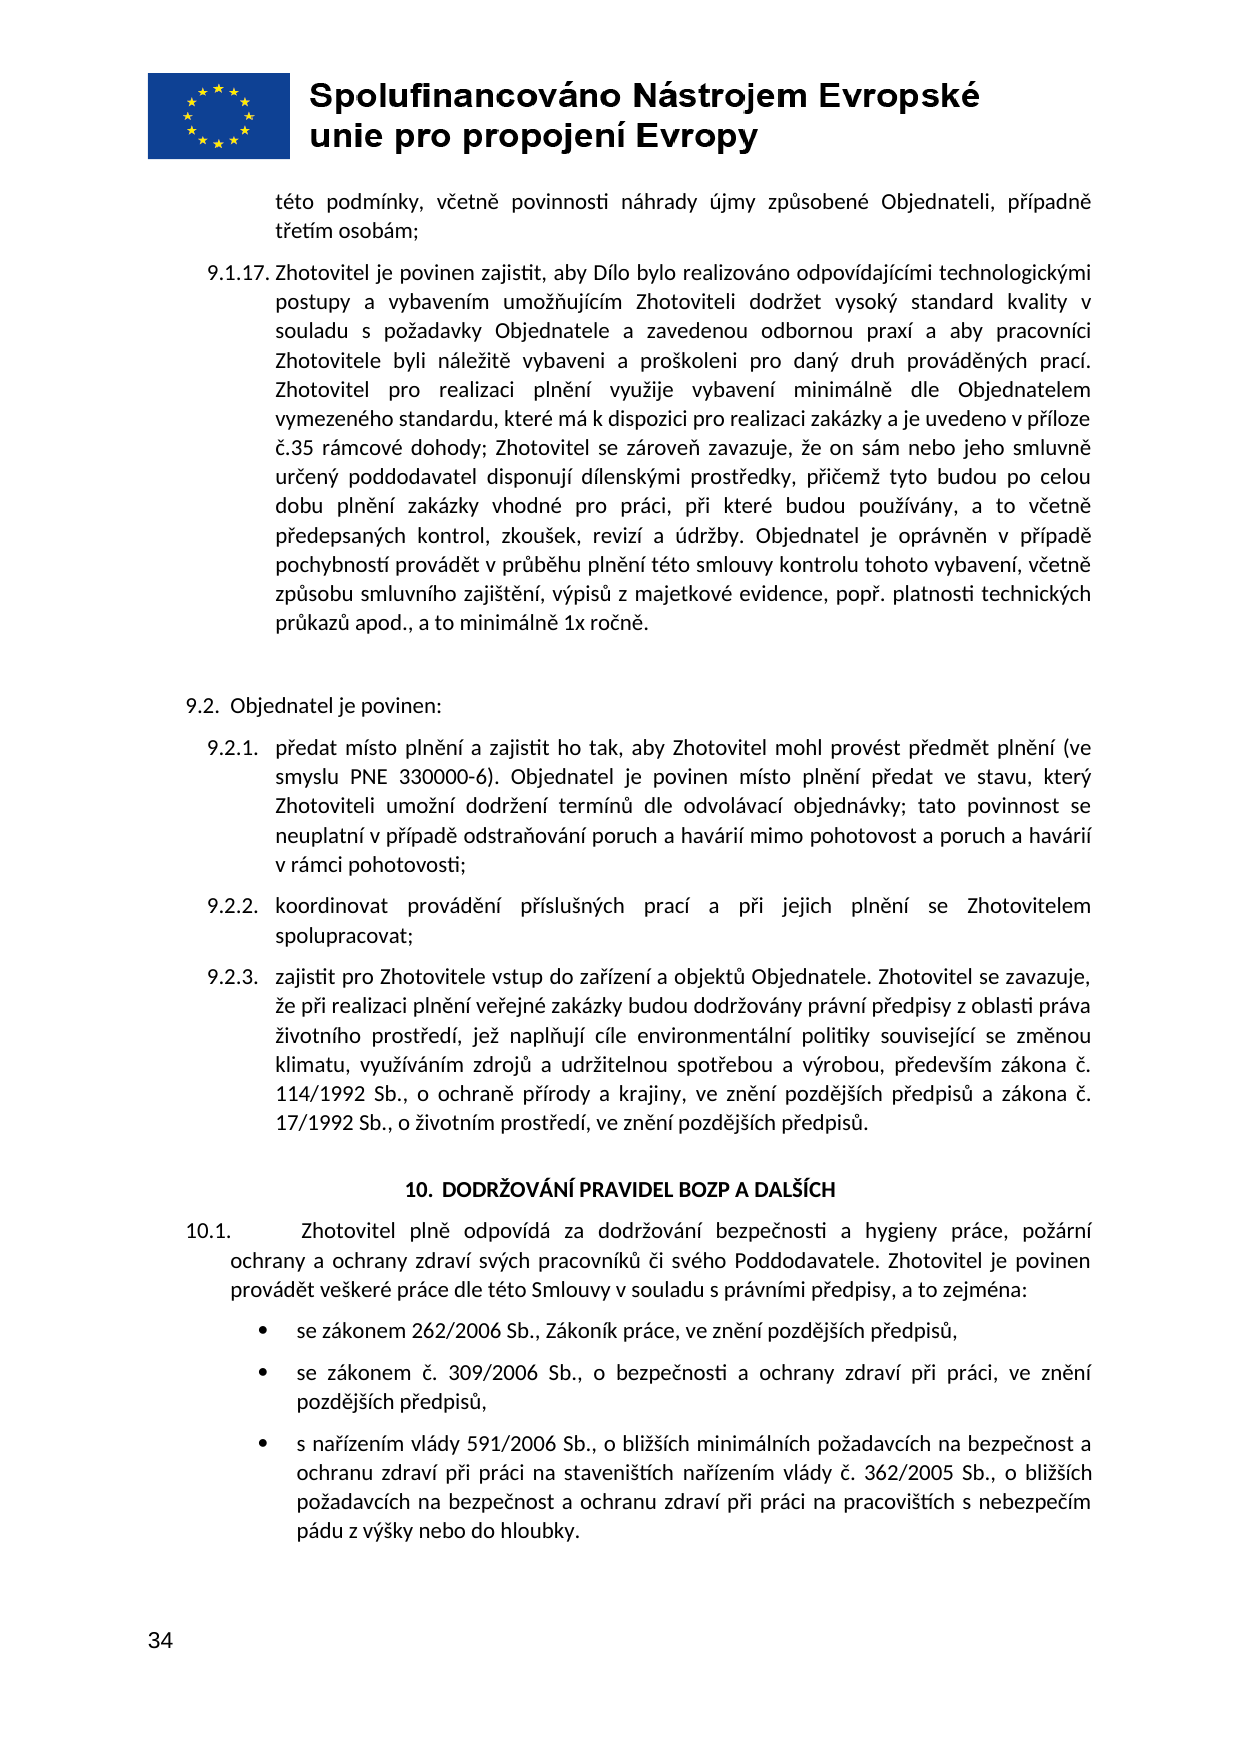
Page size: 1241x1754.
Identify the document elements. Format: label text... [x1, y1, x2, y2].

list Zhotovitel plně odpovídá za dodržování bezpečnosti a hygieny práce, požární ochrany a ochrany zdraví svých pracovníků či svého Poddodavatele. Zhotovitel je povinen provádět veškeré práce dle této Smlouvy v souladu s právními předpisy, a to zejména: [185, 1216, 1093, 1303]
list koordinovat provádění příslušných prací a při jejich plnění se Zhotovitelem spolupracovat; [207, 891, 1093, 949]
list s nařízením vlády 591/2006 Sb., o bližších minimálních požadavcích na bezpečnost a ochranu zdraví při práci na staveništích nařízením vlády č. 362/2005 Sb., o bližších požadavcích na bezpečnost a ochranu zdraví při práci na pracovištích s nebezpečím pádu z výšky nebo do hloubky. [259, 1428, 1093, 1545]
list Dodržování pravidel BOZP a dalších [148, 1174, 1093, 1203]
list se zákonem 262/2006 Sb., Zákoník práce, ve znění pozdějších předpisů, [259, 1316, 1093, 1345]
list předat místo plnění a zajistit ho tak, aby Zhotovitel mohl provést předmět plnění (ve smyslu PNE 330000-6). Objednatel je povinen místo plnění předat ve stavu, který Zhotoviteli umožní dodržení termínů dle odvolávací objednávky; tato povinnost se neuplatní v případě odstraňování poruch a havárií mimo pohotovost a poruch a havárií v rámci pohotovosti; [207, 732, 1093, 878]
list zajistit pro Zhotovitele vstup do zařízení a objektů Objednatele. Zhotovitel se zavazuje, že při realizaci plnění veřejné zakázky budou dodržovány právní předpisy z oblasti práva životního prostředí, jež naplňují cíle environmentální politiky související se změnou klimatu, využíváním zdrojů a udržitelnou spotřebou a výrobou, především zákona č. 114/1992 Sb., o ochraně přírody a krajiny, ve znění pozdějších předpisů a zákona č. 17/1992 Sb., o životním prostředí, ve znění pozdějších předpisů. [207, 961, 1093, 1136]
list Zhotovitel je povinen zajistit, aby Dílo bylo realizováno odpovídajícími technologickými postupy a vybavením umožňujícím Zhotoviteli dodržet vysoký standard kvality v souladu s požadavky Objednatele a zavedenou odbornou praxí a aby pracovníci Zhotovitele byli náležitě vybaveni a proškoleni pro daný druh prováděných prací. Zhotovitel pro realizaci plnění využije vybavení minimálně dle Objednatelem vymezeného standardu, které má k dispozici pro realizaci zakázky a je uvedeno v příloze č.35 rámcové dohody; Zhotovitel se zároveň zavazuje, že on sám nebo jeho smluvně určený poddodavatel disponují dílenskými prostředky, přičemž tyto budou po celou dobu plnění zakázky vhodné pro práci, při které budou používány, a to včetně předepsaných kontrol, zkoušek, revizí a údržby. Objednatel je oprávněn v případě pochybností provádět v průběhu plnění této smlouvy kontrolu tohoto vybavení, včetně způsobu smluvního zajištění, výpisů z majetkové evidence, popř. platnosti technických průkazů apod., a to minimálně 1x ročně. [207, 257, 1093, 636]
list Objednatel je povinen: [185, 691, 1093, 720]
picture [147, 73, 991, 160]
list se zákonem č. 309/2006 Sb., o bezpečnosti a ochrany zdraví při práci, ve znění pozdějších předpisů, [259, 1357, 1093, 1416]
